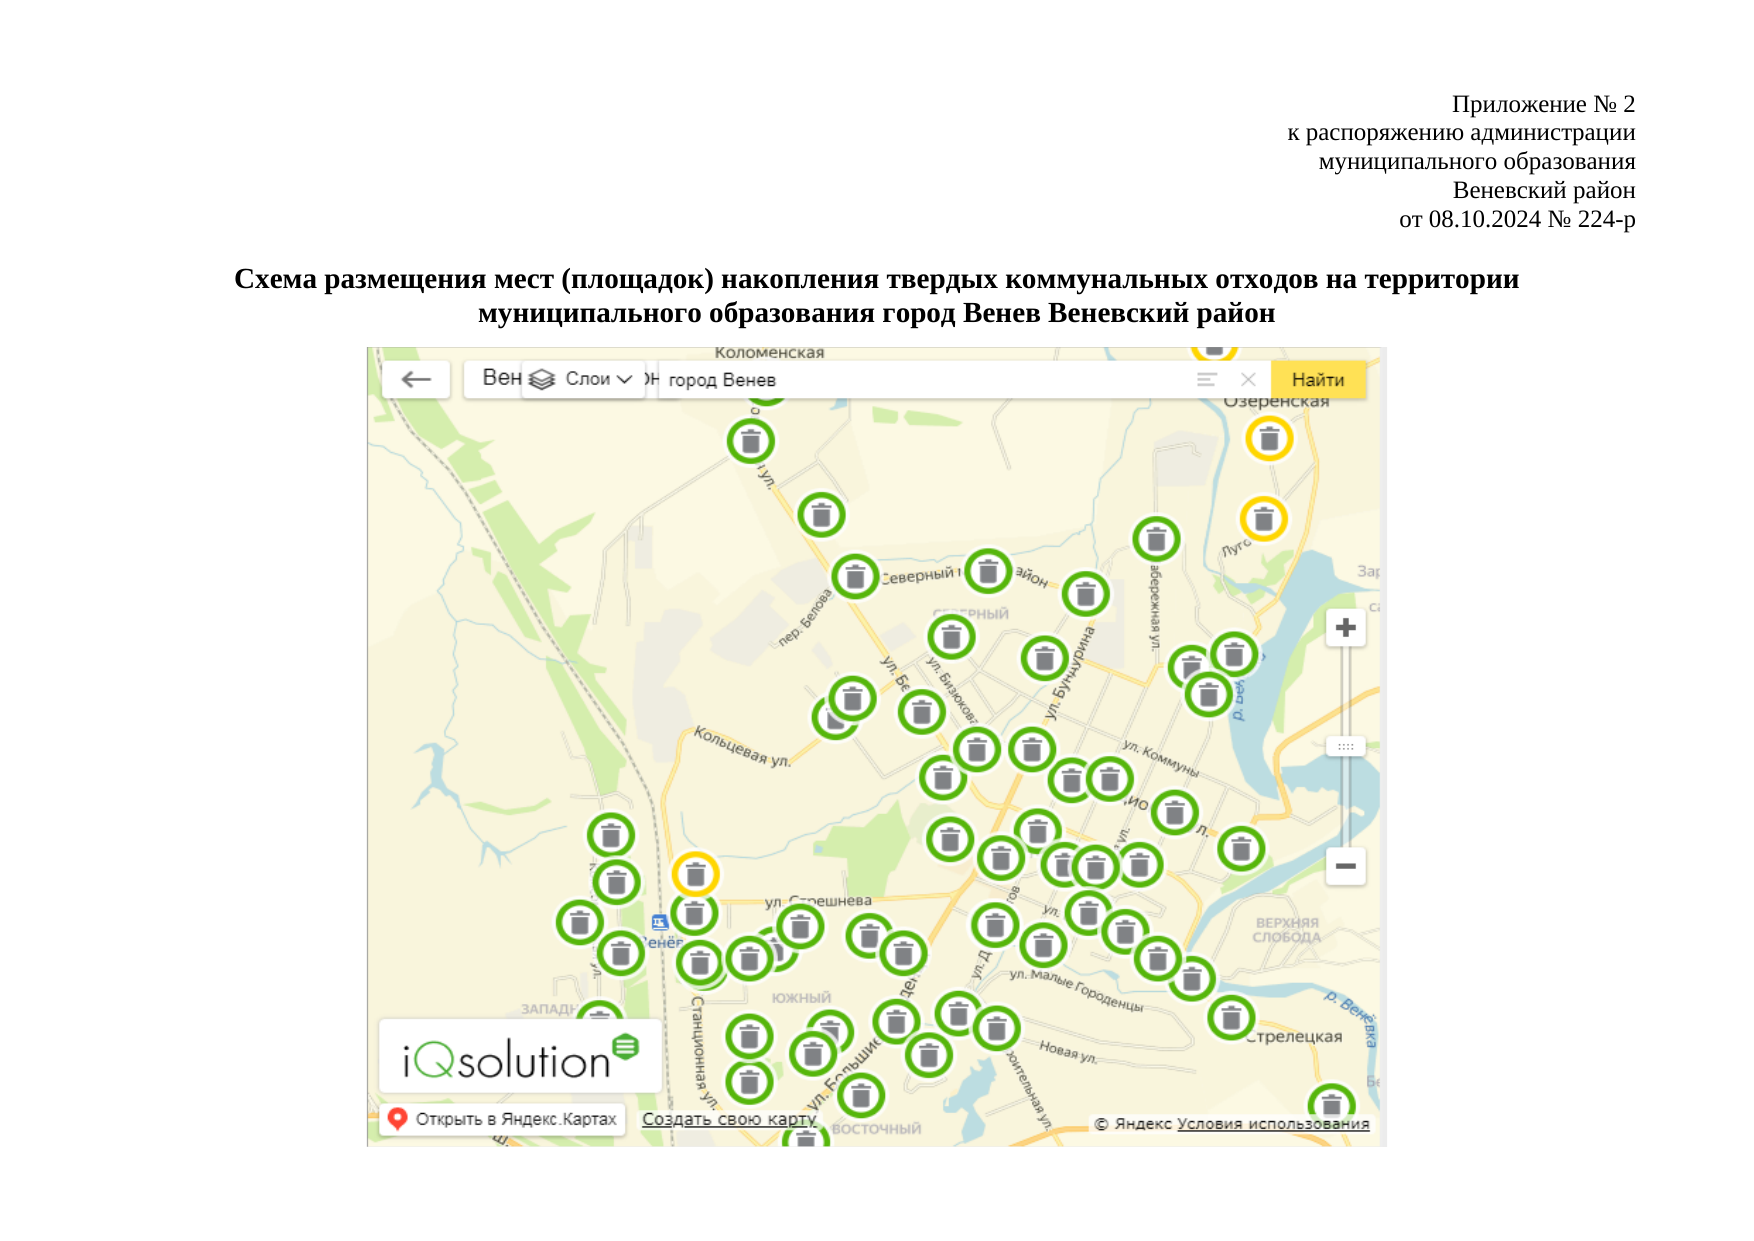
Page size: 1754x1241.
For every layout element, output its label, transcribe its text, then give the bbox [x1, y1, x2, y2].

text муниципального образования город Венев Веневский район [118, 295, 1636, 328]
text Приложение № 2 [118, 89, 1636, 117]
text Веневский район [118, 175, 1636, 204]
picture [366, 347, 1388, 1147]
text к распоряжению администрации [118, 117, 1636, 146]
text Схема размещения мест (площадок) накопления твердых коммунальных отходов на территории [118, 261, 1636, 295]
text муниципального образования [118, 146, 1636, 175]
text от 08.10.2024 № 224-р [118, 204, 1636, 232]
